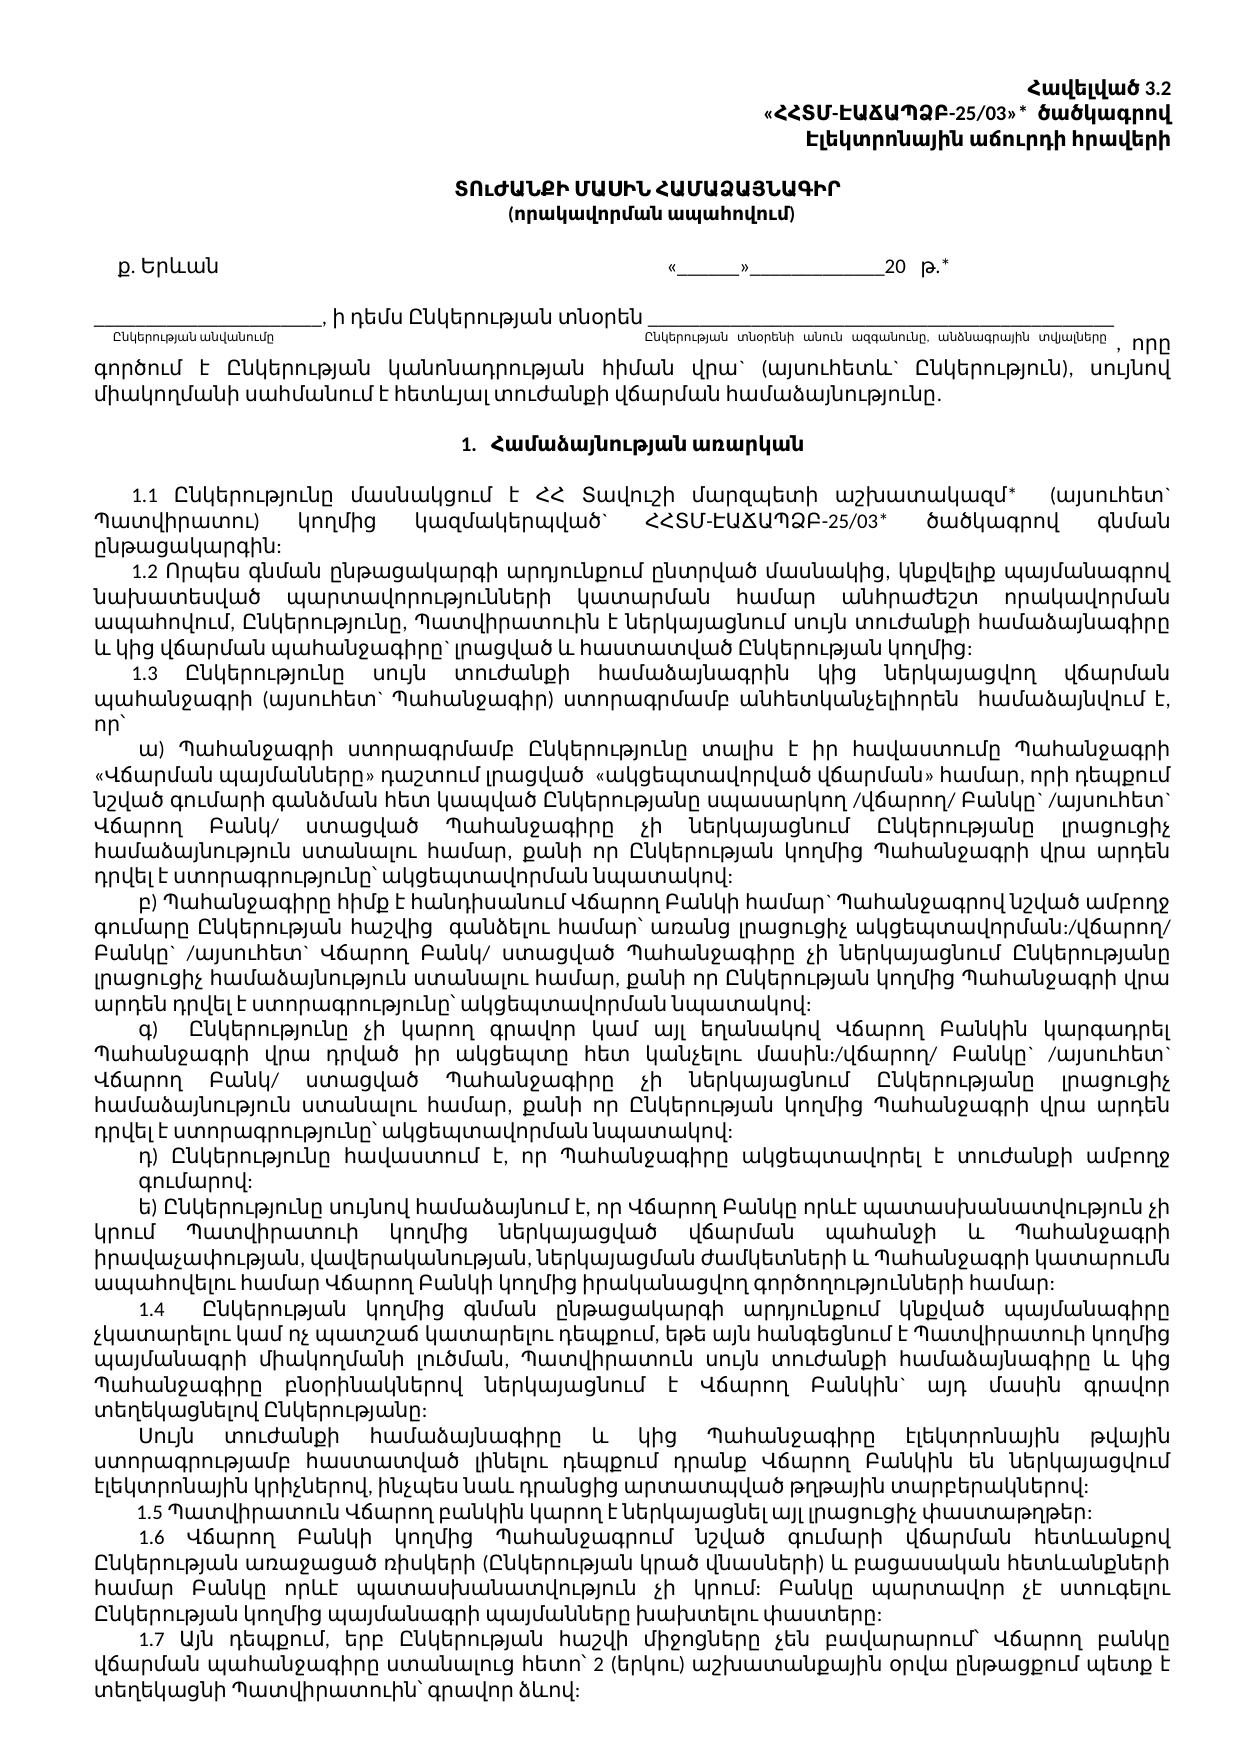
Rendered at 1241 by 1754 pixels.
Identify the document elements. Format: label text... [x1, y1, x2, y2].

text Ընկերության անվանումը Ընկերության տնօրենի անուն ազգանունը, անձնագրային տվյալները , որը գործում է Ընկերության կանոնադրության հիման վրա` (այսուհետև` Ընկերություն), սույնով միակողմանի սահմանում է հետևյալ տուժանքի վճարման համաձայնությունը. [94, 330, 1171, 406]
text 1.3 Ընկերությունը սույն տուժանքի համաձայնագրին կից ներկայացվող վճարման պահանջագրի (այսուհետ` Պահանջագիր) ստորագրմամբ անհետկանչելիորեն համաձայնվում է, որ՝ [94, 660, 1171, 737]
text 1.1 Ընկերությունը մասնակցում է ՀՀ Տավուշի մարզպետի աշխատակազմ* (այսուհետ` Պատվիրատու) կողմից կազմակերպված` ՀՀՏՄ-ԷԱՃԱՊՁԲ-25/03* ծածկագրով գնման ընթացակարգին: [94, 482, 1171, 559]
text 1. Համաձայնության առարկան [94, 432, 1171, 457]
text ______________________, ի դեմս Ընկերության տնօրեն _____________________________________________ [94, 304, 1171, 330]
text Էլեկտրոնային աճուրդի հրավերի [94, 126, 1171, 151]
text ՏՈւԺԱՆՔԻ ՄԱՍԻՆ ՀԱՄԱՁԱՅՆԱԳԻՐ [94, 177, 1171, 202]
text 1.7 Այն դեպքում, երբ Ընկերության հաշվի միջոցները չեն բավարարում՝ Վճարող բանկը վճարման պահանջագիրը ստանալուց հետո՝ 2 (երկու) աշխատանքային օրվա ընթացքում պետք է տեղեկացնի Պատվիրատուին՝ գրավոր ձևով: [94, 1626, 1171, 1702]
text բ) Պահանջագիրը հիմք է հանդիսանում Վճարող Բանկի համար` Պահանջագրով նշված ամբողջ գումարը Ընկերության հաշվից գանձելու համար՝ առանց լրացուցիչ ակցեպտավորման:/վճարող/ Բանկը` /այսուհետ` Վճարող Բանկ/ ստացված Պահանջագիրը չի ներկայացնում Ընկերությանը լրացուցիչ համաձայնություն ստանալու համար, քանի որ Ընկերության կողմից Պահանջագրի վրա արդեն դրվել է ստորագրությունը՝ ակցեպտավորման նպատակով: [94, 889, 1171, 1016]
text 1.6 Վճարող Բանկի կողմից Պահանջագրում նշված գումարի վճարման հետևանքով Ընկերության առաջացած ռիսկերի (Ընկերության կրած վնասների) և բացասական հետևանքների համար Բանկը որևէ պատասխանատվություն չի կրում: Բանկը պարտավոր չէ ստուգելու Ընկերության կողմից պայմանագրի պայմանները խախտելու փաստերը: [94, 1524, 1171, 1626]
text 1.2 Որպես գնման ընթացակարգի արդյունքում ընտրված մասնակից, կնքվելիք պայմանագրով նախատեսված պարտավորությունների կատարման համար անհրաժեշտ որակավորման ապահովում, Ընկերությունը, Պատվիրատուին է ներկայացնում սույն տուժանքի համաձայնագիրը և կից վճարման պահանջագիրը` լրացված և հաստատված Ընկերության կողմից: [94, 559, 1171, 660]
text Հավելված 3.2 [94, 75, 1171, 100]
text 1.4 Ընկերության կողմից գնման ընթացակարգի արդյունքում կնքված պայմանագիրը չկատարելու կամ ոչ պատշաճ կատարելու դեպքում, եթե այն հանգեցնում է Պատվիրատուի կողմից պայմանագրի միակողմանի լուծման, Պատվիրատուն սույն տուժանքի համաձայնագիրը և կից Պահանջագիրը բնօրինակներով ներկայացնում է Վճարող Բանկին` այդ մասին գրավոր տեղեկացնելով Ընկերությանը: [94, 1296, 1171, 1423]
text 1.5 Պատվիրատուն Վճարող բանկին կարող է ներկայացնել այլ լրացուցիչ փաստաթղթեր: [94, 1499, 1171, 1524]
text դ) Ընկերությունը հավաստում է, որ Պահանջագիրը ակցեպտավորել է տուժանքի ամբողջ գումարով: [138, 1143, 1171, 1194]
text գ) Ընկերությունը չի կարող գրավոր կամ այլ եղանակով Վճարող Բանկին կարգադրել Պահանջագրի վրա դրված իր ակցեպտը հետ կանչելու մասին:/վճարող/ Բանկը` /այսուհետ` Վճարող Բանկ/ ստացված Պահանջագիրը չի ներկայացնում Ընկերությանը լրացուցիչ համաձայնություն ստանալու համար, քանի որ Ընկերության կողմից Պահանջագրի վրա արդեն դրվել է ստորագրությունը՝ ակցեպտավորման նպատակով: [94, 1016, 1171, 1143]
text ա) Պահանջագրի ստորագրմամբ Ընկերությունը տալիս է իր հավաստումը Պահանջագրի «Վճարման պայմանները» դաշտում լրացված «ակցեպտավորված վճարման» համար, որի դեպքում նշված գումարի գանձման հետ կապված Ընկերությանը սպասարկող /վճարող/ Բանկը` /այսուհետ` Վճարող Բանկ/ ստացված Պահանջագիրը չի ներկայացնում Ընկերությանը լրացուցիչ համաձայնություն ստանալու համար, քանի որ Ընկերության կողմից Պահանջագրի վրա արդեն դրվել է ստորագրությունը՝ ակցեպտավորման նպատակով: [94, 737, 1171, 889]
text «ՀՀՏՄ-ԷԱՃԱՊՁԲ-25/03»* ծածկագրով [94, 100, 1171, 126]
text ք. Երևան «______»_____________20 թ.* [94, 254, 1171, 279]
text (որակավորման ապահովում) [94, 202, 1171, 225]
text Սույն տուժանքի համաձայնագիրը և կից Պահանջագիրը էլեկտրոնային թվային ստորագրությամբ հաստատված լինելու դեպքում դրանք Վճարող Բանկին են ներկայացվում էլեկտրոնային կրիչներով, ինչպես նաև դրանցից արտատպված թղթային տարբերակներով: [94, 1423, 1171, 1499]
text ե) Ընկերությունը սույնով համաձայնում է, որ Վճարող Բանկը որևէ պատասխանատվություն չի կրում Պատվիրատուի կողմից ներկայացված վճարման պահանջի և Պահանջագրի իրավաչափության, վավերականության, ներկայացման ժամկետների և Պահանջագրի կատարումն ապահովելու համար Վճարող Բանկի կողմից իրականացվող գործողությունների համար: [94, 1194, 1171, 1296]
